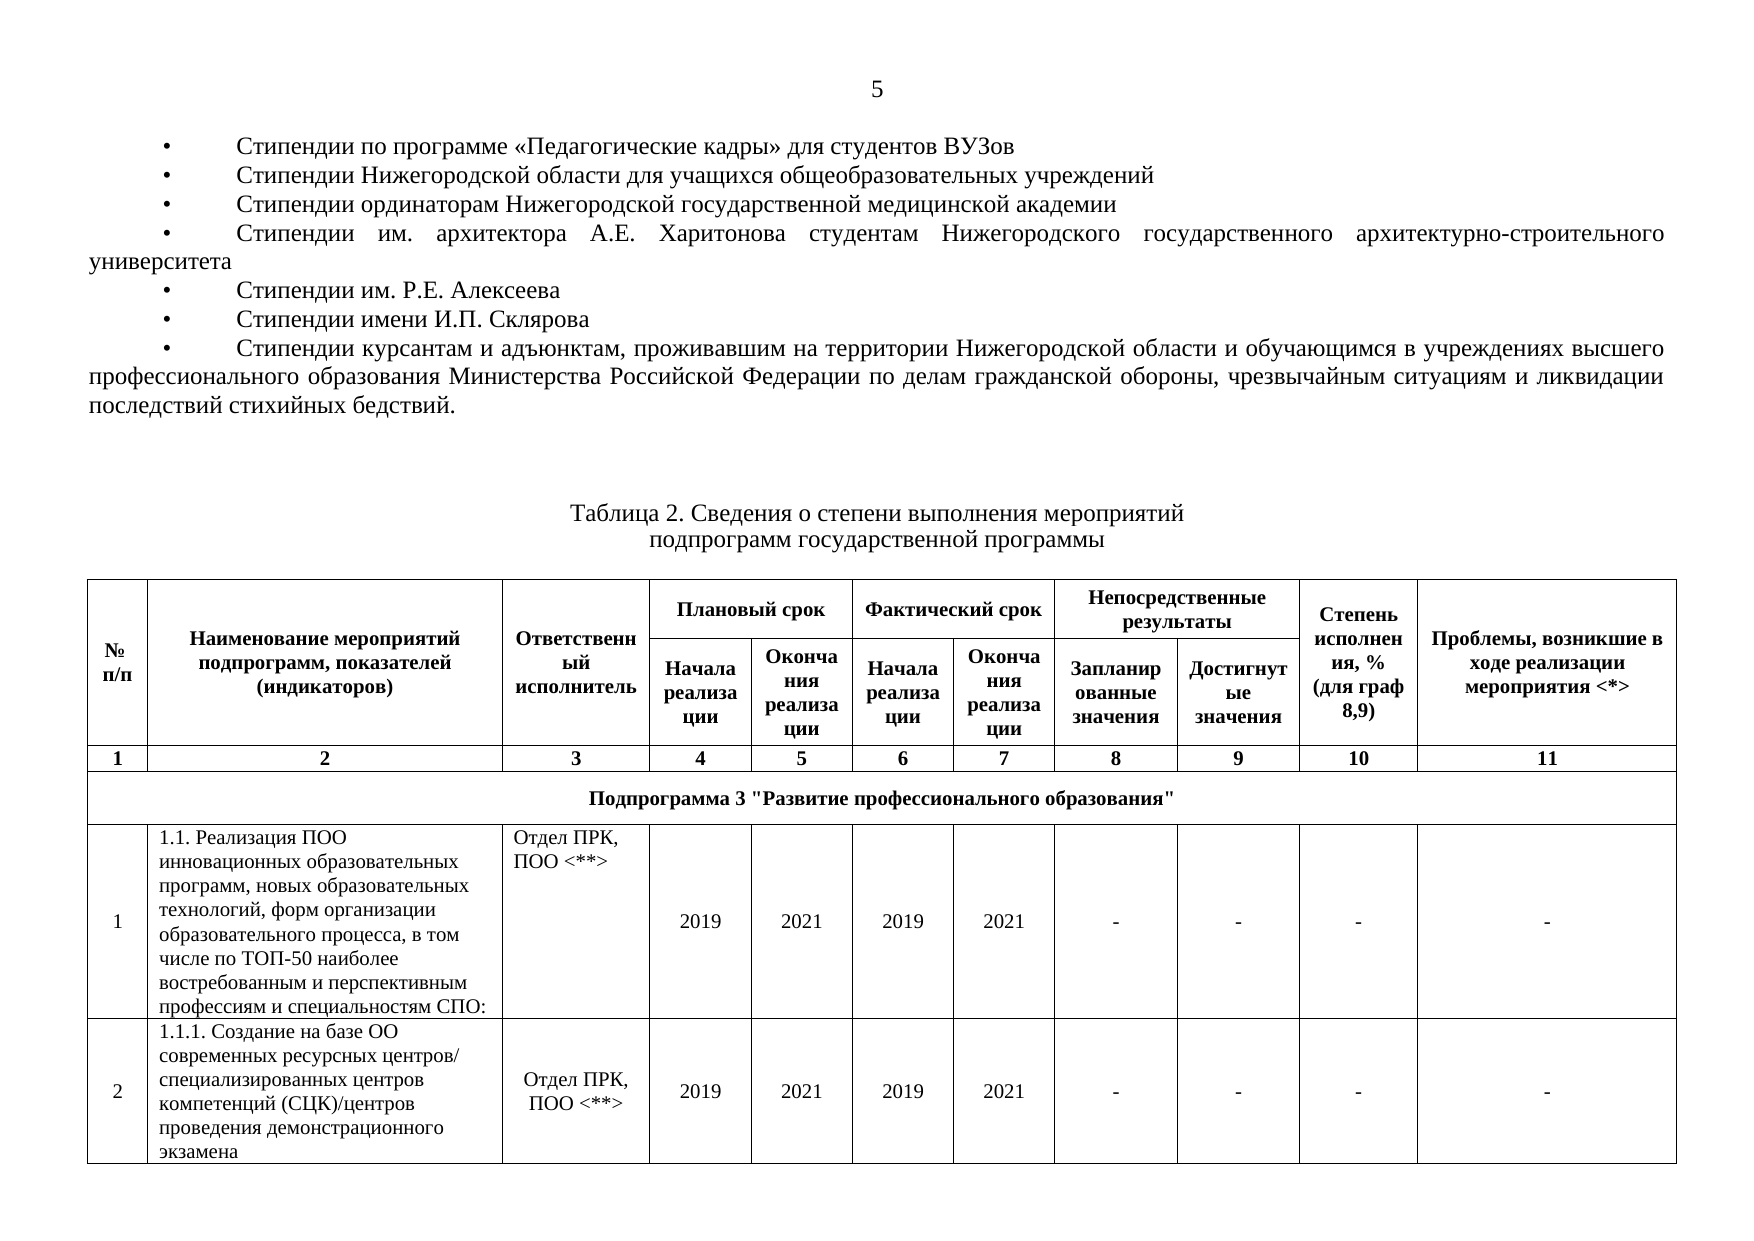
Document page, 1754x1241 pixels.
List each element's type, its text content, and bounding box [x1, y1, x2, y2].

table_cell 2019 [853, 825, 953, 1018]
table_header Наименование мероприятий подпрограмм, показателей (индикаторов) [148, 580, 502, 744]
table_header Проблемы, возникшие в ходе реализации мероприятия <*> [1418, 580, 1676, 744]
table_cell Отдел ПРК, ПОО <**> [503, 825, 649, 1018]
table_header Непосредственные результаты [1055, 580, 1299, 638]
table_cell - [1178, 1019, 1299, 1163]
text Таблица 2. Сведения о степени выполнения мероприятий подпрограмм государственной программы [89, 500, 649, 553]
table_cell Начала реализации [853, 639, 953, 744]
text • Стипендии по программе «Педагогические кадры» для студентов ВУЗов [89, 131, 1665, 160]
table_header Ответственный исполнитель [503, 580, 649, 744]
table_cell 4 [650, 746, 751, 771]
table_cell 1.1. Реализация ПОО инновационных образовательных программ, новых образовательных технологий, форм организации образовательного процесса, в том числе по ТОП-50 наиболее востребованным и перспективным профессиям и специальностям СПО: [148, 825, 502, 1018]
table_cell 11 [1418, 746, 1676, 771]
table_header Степень исполнения, % (для граф 8,9) [1300, 580, 1417, 744]
table_cell 7 [954, 746, 1054, 771]
table_cell Запланированные значения [1055, 639, 1177, 744]
table_cell 2021 [752, 825, 852, 1018]
table_cell 10 [1300, 746, 1417, 771]
table_header Фактический срок [853, 580, 1054, 638]
text • Стипендии Нижегородской области для учащихся общеобразовательных учреждений [89, 160, 1665, 189]
table_cell - [1055, 1019, 1177, 1163]
table_cell - [1300, 1019, 1417, 1163]
table_header № п/п [88, 580, 147, 744]
table_cell 2019 [650, 825, 751, 1018]
table_cell Подпрограмма 3 "Развитие профессионального образования" [88, 772, 1676, 824]
text • Стипендии имени И.П. Склярова [89, 304, 1665, 333]
table_cell - [1300, 825, 1417, 1018]
text • Стипендии им. Р.Е. Алексеева [89, 275, 1665, 304]
table_cell Достигнутые значения [1178, 639, 1299, 744]
table_cell - [1418, 825, 1676, 1018]
text • Стипендии им. архитектора А.Е. Харитонова студентам Нижегородского государственного архитектурно-строительного университета [89, 218, 1665, 275]
table_cell 2019 [853, 1019, 953, 1163]
text • Стипендии курсантам и адъюнктам, проживавшим на территории Нижегородской области и обучающимся в учреждениях высшего профессионального образования Министерства Российской Федерации по делам гражданской обороны, чрезвычайным ситуациям и ликвидации последствий стихийных бедствий. [89, 333, 1665, 419]
table_cell 1.1.1. Создание на базе ОО современных ресурсных центров/ специализированных центров компетенций (СЦК)/центров проведения демонстрационного экзамена [148, 1019, 502, 1163]
table_cell - [1178, 825, 1299, 1018]
table_cell 2 [88, 1019, 147, 1163]
table_cell 2021 [954, 1019, 1054, 1163]
table_cell - [1418, 1019, 1676, 1163]
text • Стипендии ординаторам Нижегородской государственной медицинской академии [89, 189, 1665, 218]
table_cell 9 [1178, 746, 1299, 771]
table_cell 5 [752, 746, 852, 771]
table_cell Начала реализации [650, 639, 751, 744]
table_cell 2 [148, 746, 502, 771]
table_cell 6 [853, 746, 953, 771]
table_cell Окончания реализации [752, 639, 852, 744]
table_cell Окончания реализации [954, 639, 1054, 744]
table_cell Отдел ПРК, ПОО <**> [503, 1019, 649, 1163]
table_cell 1 [88, 746, 147, 771]
table_cell 2021 [954, 825, 1054, 1018]
text Таблица 2. Сведения о степени выполнения мероприятий подпрограмм государственной программы [1105, 500, 1665, 553]
table_cell - [1055, 825, 1177, 1018]
table_header Плановый срок [650, 580, 852, 638]
table_cell 2019 [650, 1019, 751, 1163]
table_cell 1 [88, 825, 147, 1018]
table_cell 2021 [752, 1019, 852, 1163]
table_cell 8 [1055, 746, 1177, 771]
table_cell 3 [503, 746, 649, 771]
